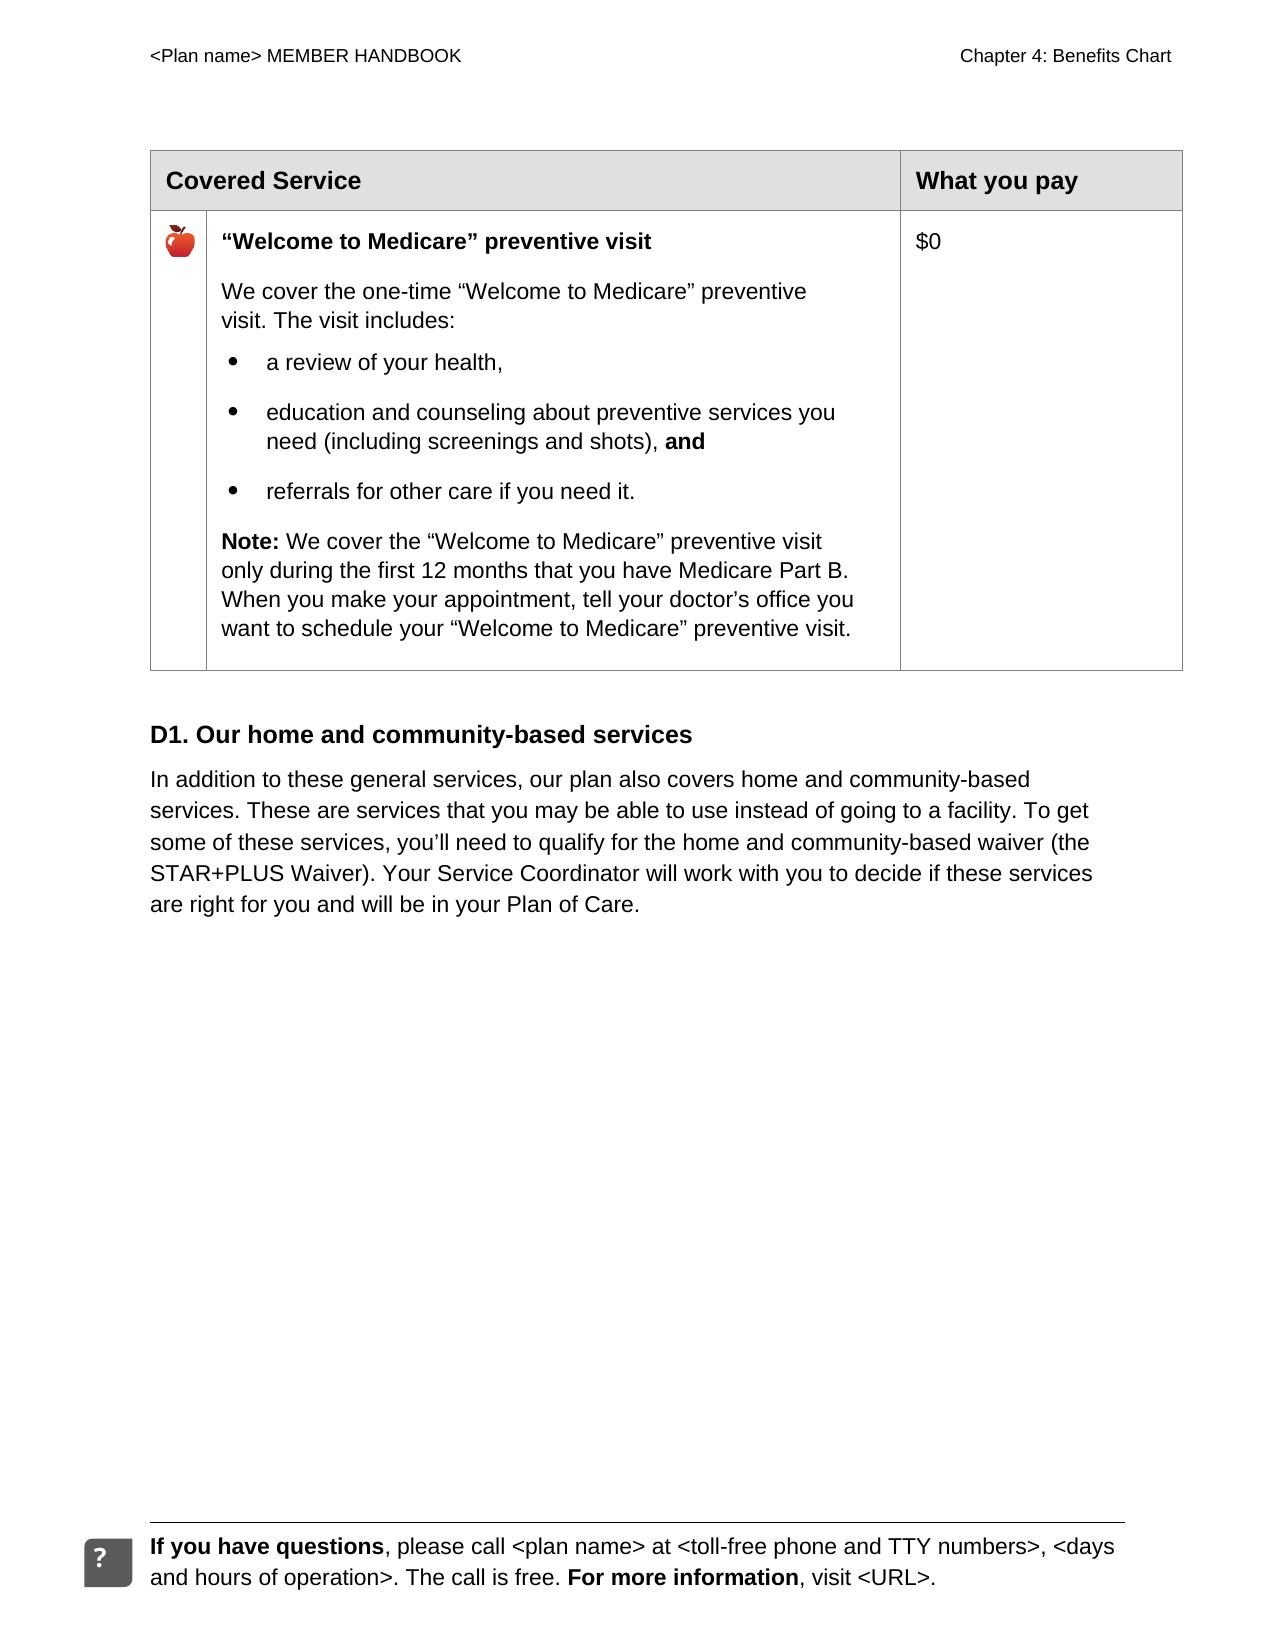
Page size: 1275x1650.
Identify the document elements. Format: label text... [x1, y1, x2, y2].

table_header Covered Service [151, 151, 900, 210]
table_header What you pay [901, 151, 1182, 210]
table_cell $0 [901, 211, 1182, 670]
picture [165, 225, 195, 257]
table_cell [151, 211, 206, 670]
text In addition to these general services, our plan also covers home and community-based services. These are services that you may be able to use instead of going to a facility. To get some of these services, you’ll need to qualify for the home and community-based waiver (the STAR+PLUS Waiver). Your Service Coordinator will work with you to decide if these services are right for you and will be in your Plan of Care. [150, 763, 1125, 919]
subtitle D1. Our home and community-based services [150, 717, 1125, 750]
table_cell “Welcome to Medicare” preventive visit We cover the one-time “Welcome to Medicare” preventive visit. The visit includes: a review of your health, education and counseling about preventive services you need (including screenings and shots), and referrals for other care if you need it. Note: We cover the “Welcome to Medicare” preventive visit only during the first 12 months that you have Medicare Part B. When you make your appointment, tell your doctor’s office you want to schedule your “Welcome to Medicare” preventive visit. [207, 211, 900, 670]
